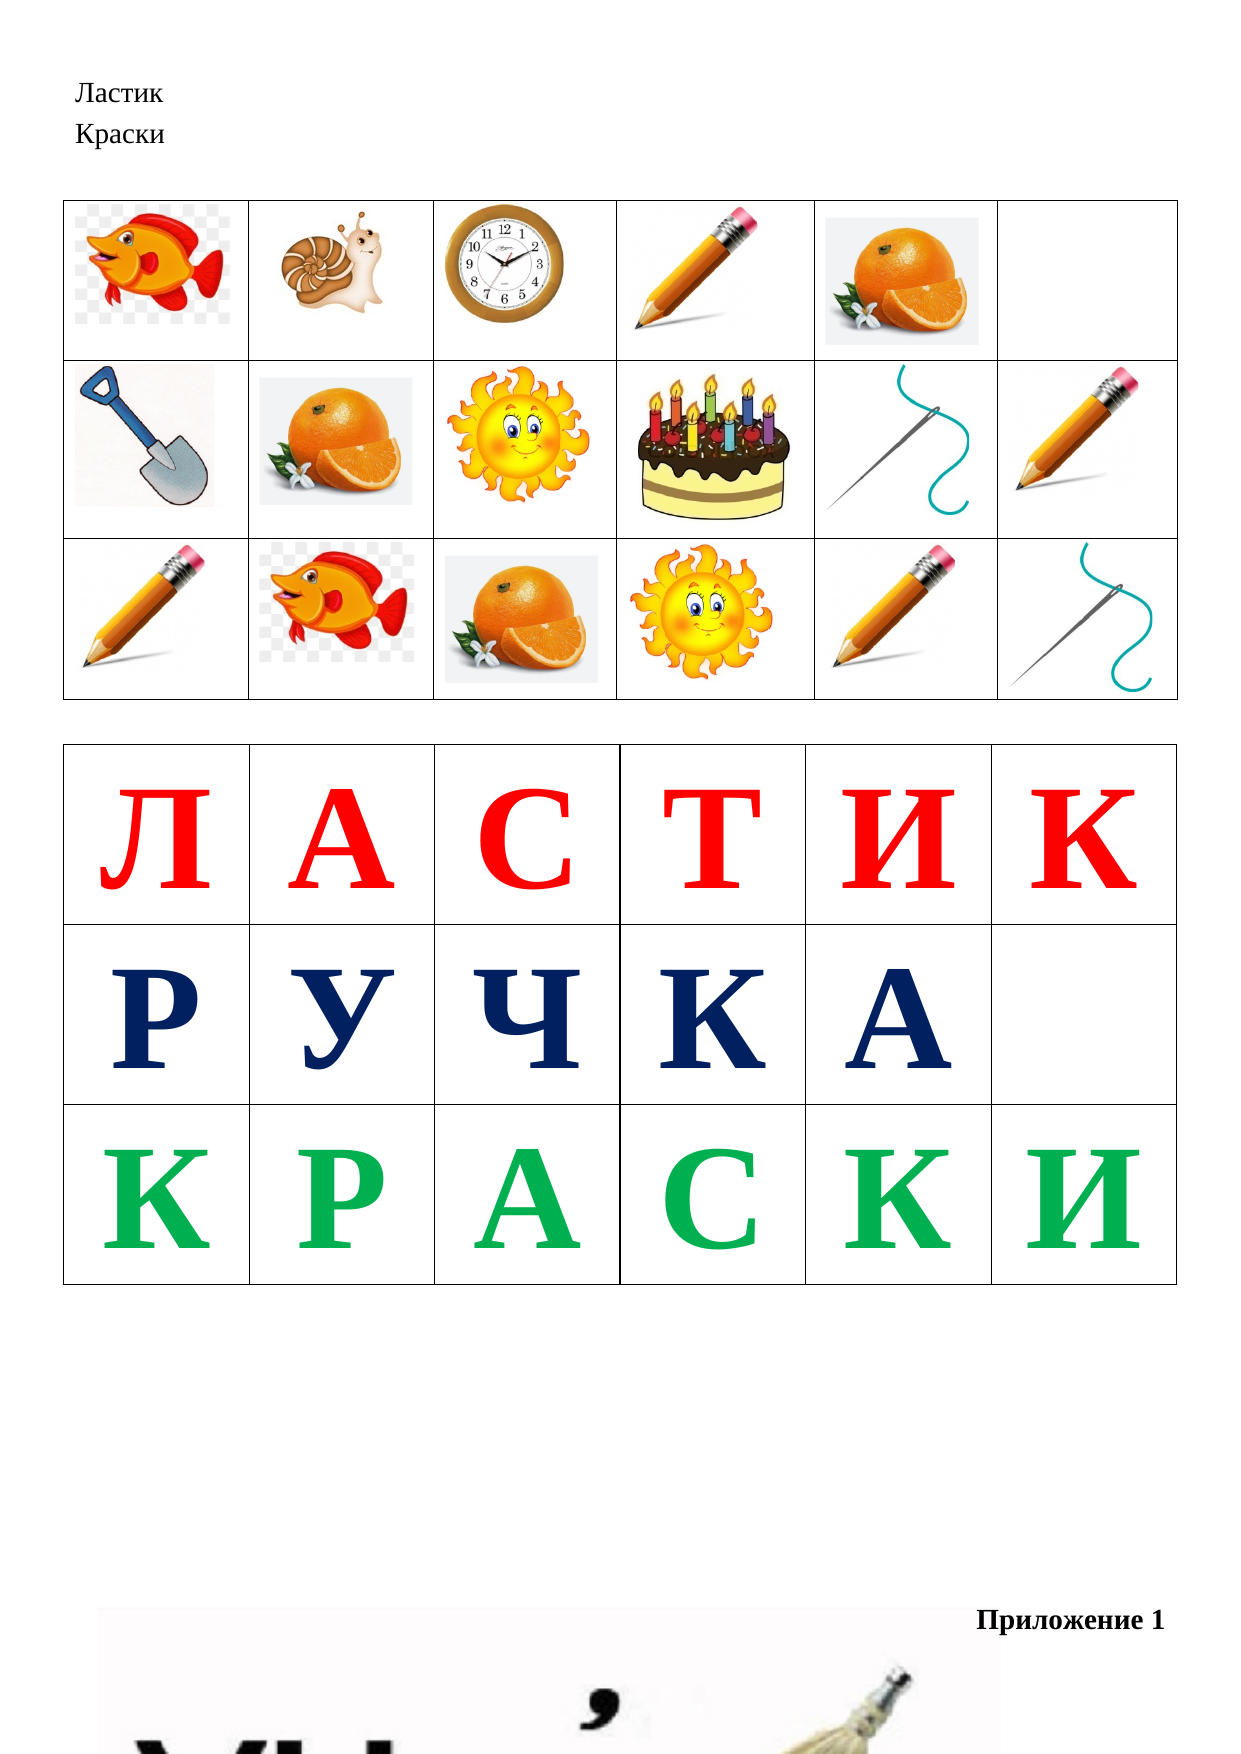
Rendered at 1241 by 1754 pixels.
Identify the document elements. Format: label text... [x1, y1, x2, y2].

text Краски [75, 117, 1165, 150]
table_cell [998, 539, 1177, 698]
table_header Т [621, 745, 805, 924]
picture [825, 364, 970, 515]
table_header [64, 201, 248, 360]
table_cell [434, 361, 616, 538]
table_cell А [806, 925, 991, 1104]
table_cell [815, 539, 997, 698]
table_cell К [64, 1105, 249, 1284]
text Приложение 1 [75, 1602, 1165, 1636]
table_header [998, 201, 1177, 360]
table_cell [249, 539, 433, 698]
table_cell [992, 925, 1176, 1104]
table_header [617, 201, 814, 360]
table_cell [617, 539, 814, 698]
table_cell [64, 361, 248, 538]
table_header [249, 201, 433, 360]
table_cell К [621, 925, 805, 1104]
picture [259, 364, 413, 518]
picture [825, 204, 979, 358]
picture [259, 542, 414, 662]
table_cell К [806, 1105, 991, 1284]
picture [825, 542, 955, 672]
picture [627, 542, 777, 682]
picture [444, 204, 564, 323]
table_header А [250, 745, 434, 924]
table_header [815, 201, 997, 360]
table_header Л [64, 745, 249, 924]
picture [75, 364, 215, 507]
picture [259, 204, 418, 323]
picture [1008, 542, 1153, 692]
table_cell Р [64, 925, 249, 1104]
table_cell У [250, 925, 434, 1104]
table_header [434, 201, 616, 360]
table_cell [815, 361, 997, 538]
table_header К [992, 745, 1176, 924]
picture [96, 1636, 1002, 1754]
table_cell И [992, 1105, 1176, 1284]
picture [444, 542, 598, 696]
table_cell [249, 361, 433, 538]
text Ластик [75, 75, 1165, 108]
table_header И [806, 745, 991, 924]
picture [627, 204, 758, 334]
picture [75, 542, 205, 672]
table_cell [434, 539, 616, 698]
picture [75, 204, 230, 324]
table_cell С [621, 1105, 805, 1284]
table_cell Р [250, 1105, 434, 1284]
picture [627, 364, 799, 535]
table_header С [435, 745, 619, 924]
table_cell [617, 361, 814, 538]
table_cell А [435, 1105, 619, 1284]
table_cell [64, 539, 248, 698]
table_cell Ч [435, 925, 619, 1104]
picture [444, 364, 594, 504]
picture [1008, 364, 1139, 495]
table_cell [998, 361, 1177, 538]
